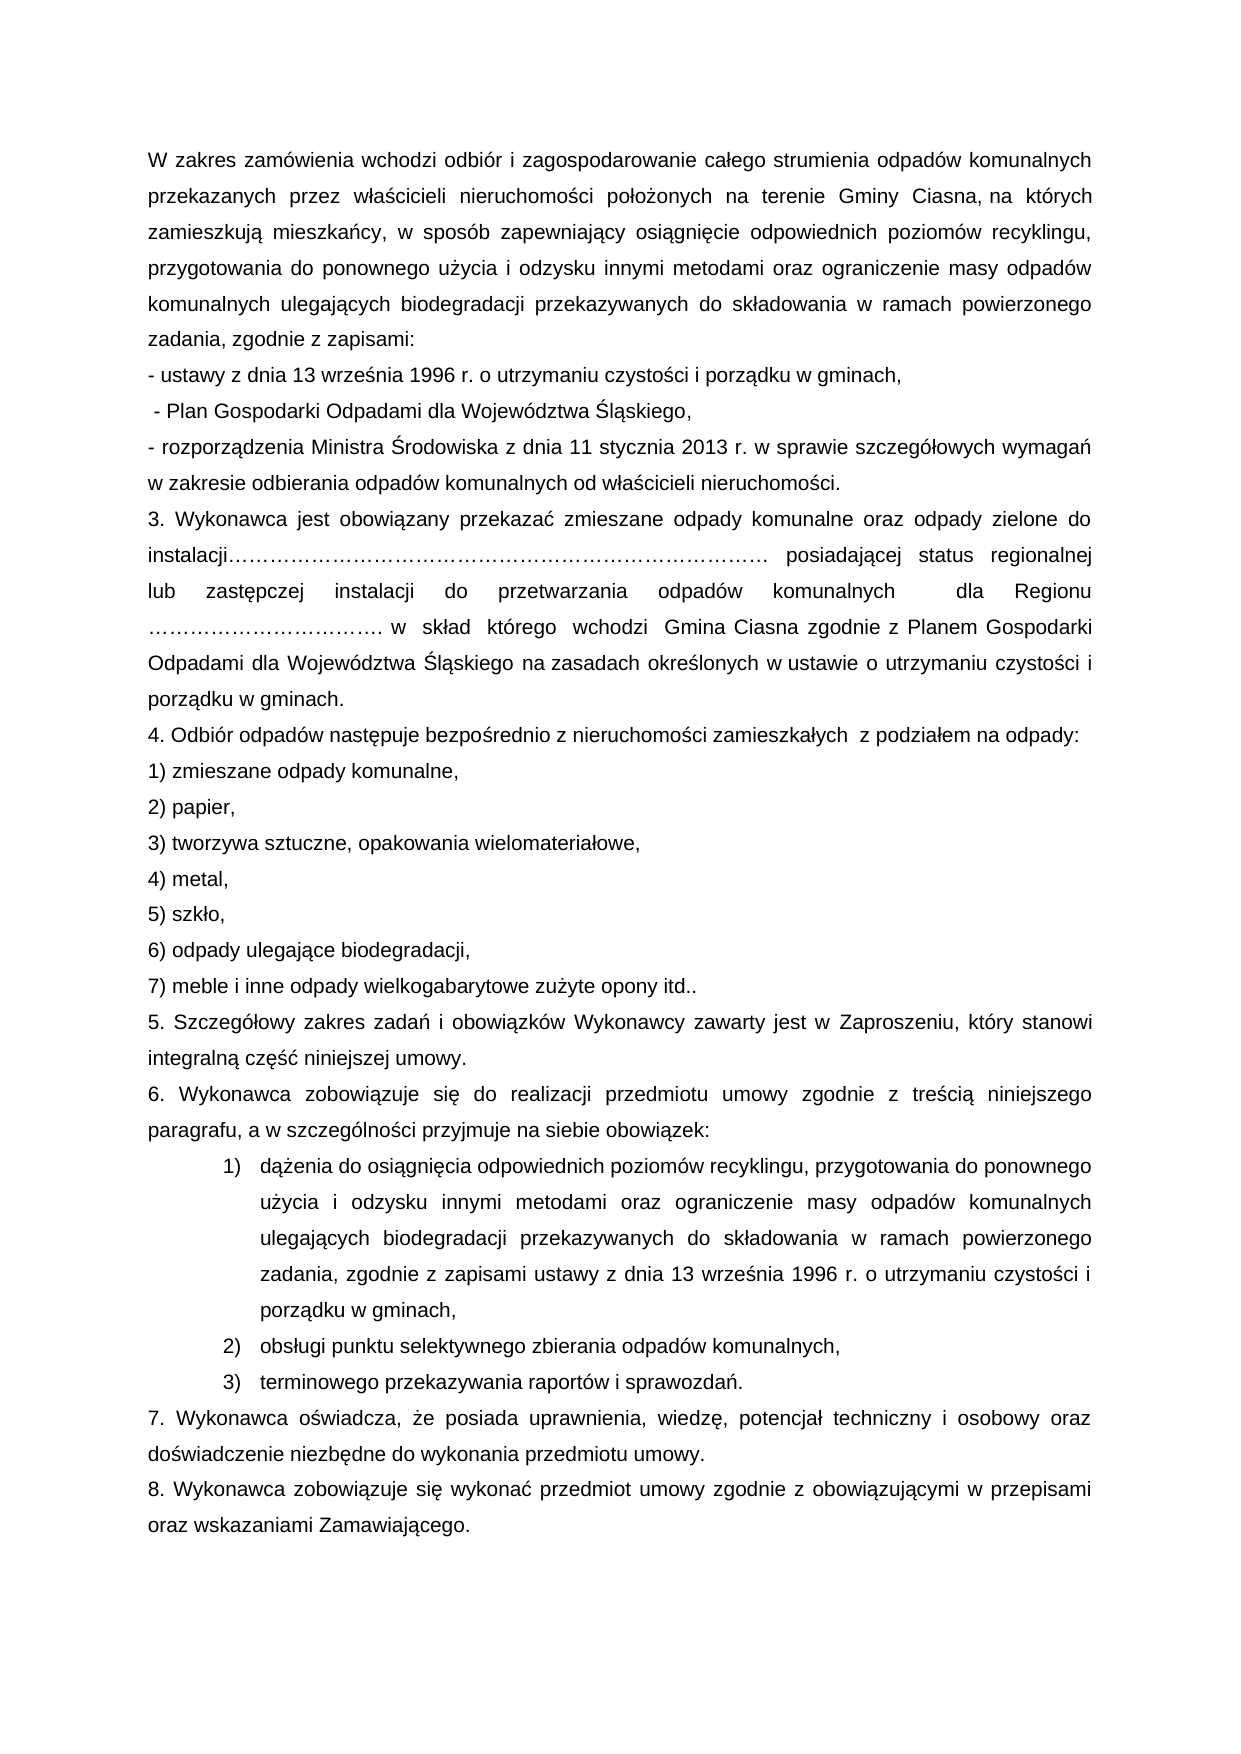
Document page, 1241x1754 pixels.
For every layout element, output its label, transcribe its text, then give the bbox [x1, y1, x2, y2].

list dążenia do osiągnięcia odpowiednich poziomów recyklingu, przygotowania do ponownego użycia i odzysku innymi metodami oraz ograniczenie masy odpadów komunalnych ulegających biodegradacji przekazywanych do składowania w ramach powierzonego zadania, zgodnie z zapisami ustawy z dnia 13 września 1996 r. o utrzymaniu czystości i porządku w gminach, [223, 1154, 1093, 1322]
text W zakres zamówienia wchodzi odbiór i zagospodarowanie całego strumienia odpadów komunalnych przekazanych przez właścicieli nieruchomości położonych na terenie Gminy Ciasna, na których zamieszkują mieszkańcy, w sposób zapewniający osiągnięcie odpowiednich poziomów recyklingu, przygotowania do ponownego użycia i odzysku innymi metodami oraz ograniczenie masy odpadów komunalnych ulegających biodegradacji przekazywanych do składowania w ramach powierzonego zadania, zgodnie z zapisami: [148, 148, 1093, 351]
text 6) odpady ulegające biodegradacji, [148, 938, 1093, 962]
text 7) meble i inne odpady wielkogabarytowe zużyte opony itd.. [148, 974, 1093, 998]
text 4) metal, [148, 866, 1093, 890]
text 3. Wykonawca jest obowiązany przekazać zmieszane odpady komunalne oraz odpady zielone do instalacji…………………………………………………………………… posiadającej status regionalnej lub zastępczej instalacji do przetwarzania odpadów komunalnych dla Regionu ……………………………. w skład którego wchodzi Gmina Ciasna zgodnie z Planem Gospodarki Odpadami dla Województwa Śląskiego na zasadach określonych w ustawie o utrzymaniu czystości i porządku w gminach. [148, 507, 1093, 711]
text - ustawy z dnia 13 września 1996 r. o utrzymaniu czystości i porządku w gminach, [148, 363, 1093, 387]
text 8. Wykonawca zobowiązuje się wykonać przedmiot umowy zgodnie z obowiązującymi w przepisami oraz wskazaniami Zamawiającego. [148, 1477, 1093, 1537]
text - rozporządzenia Ministra Środowiska z dnia 11 stycznia 2013 r. w sprawie szczegółowych wymagań w zakresie odbierania odpadów komunalnych od właścicieli nieruchomości. [148, 435, 1093, 495]
text 3) tworzywa sztuczne, opakowania wielomateriałowe, [148, 830, 1093, 854]
text 2) papier, [148, 794, 1093, 818]
text 7. Wykonawca oświadcza, że posiada uprawnienia, wiedzę, potencjał techniczny i osobowy oraz doświadczenie niezbędne do wykonania przedmiotu umowy. [148, 1405, 1093, 1465]
list terminowego przekazywania raportów i sprawozdań. [223, 1369, 1093, 1393]
text - Plan Gospodarki Odpadami dla Województwa Śląskiego, [148, 399, 1093, 423]
text 4. Odbiór odpadów następuje bezpośrednio z nieruchomości zamieszkałych z podziałem na odpady: [148, 723, 1093, 747]
text 6. Wykonawca zobowiązuje się do realizacji przedmiotu umowy zgodnie z treścią niniejszego paragrafu, a w szczególności przyjmuje na siebie obowiązek: [148, 1082, 1093, 1142]
text 5. Szczegółowy zakres zadań i obowiązków Wykonawcy zawarty jest w Zaproszeniu, który stanowi integralną część niniejszej umowy. [148, 1010, 1093, 1070]
text 1) zmieszane odpady komunalne, [148, 758, 1093, 782]
list obsługi punktu selektywnego zbierania odpadów komunalnych, [223, 1333, 1093, 1357]
text 5) szkło, [148, 902, 1093, 926]
